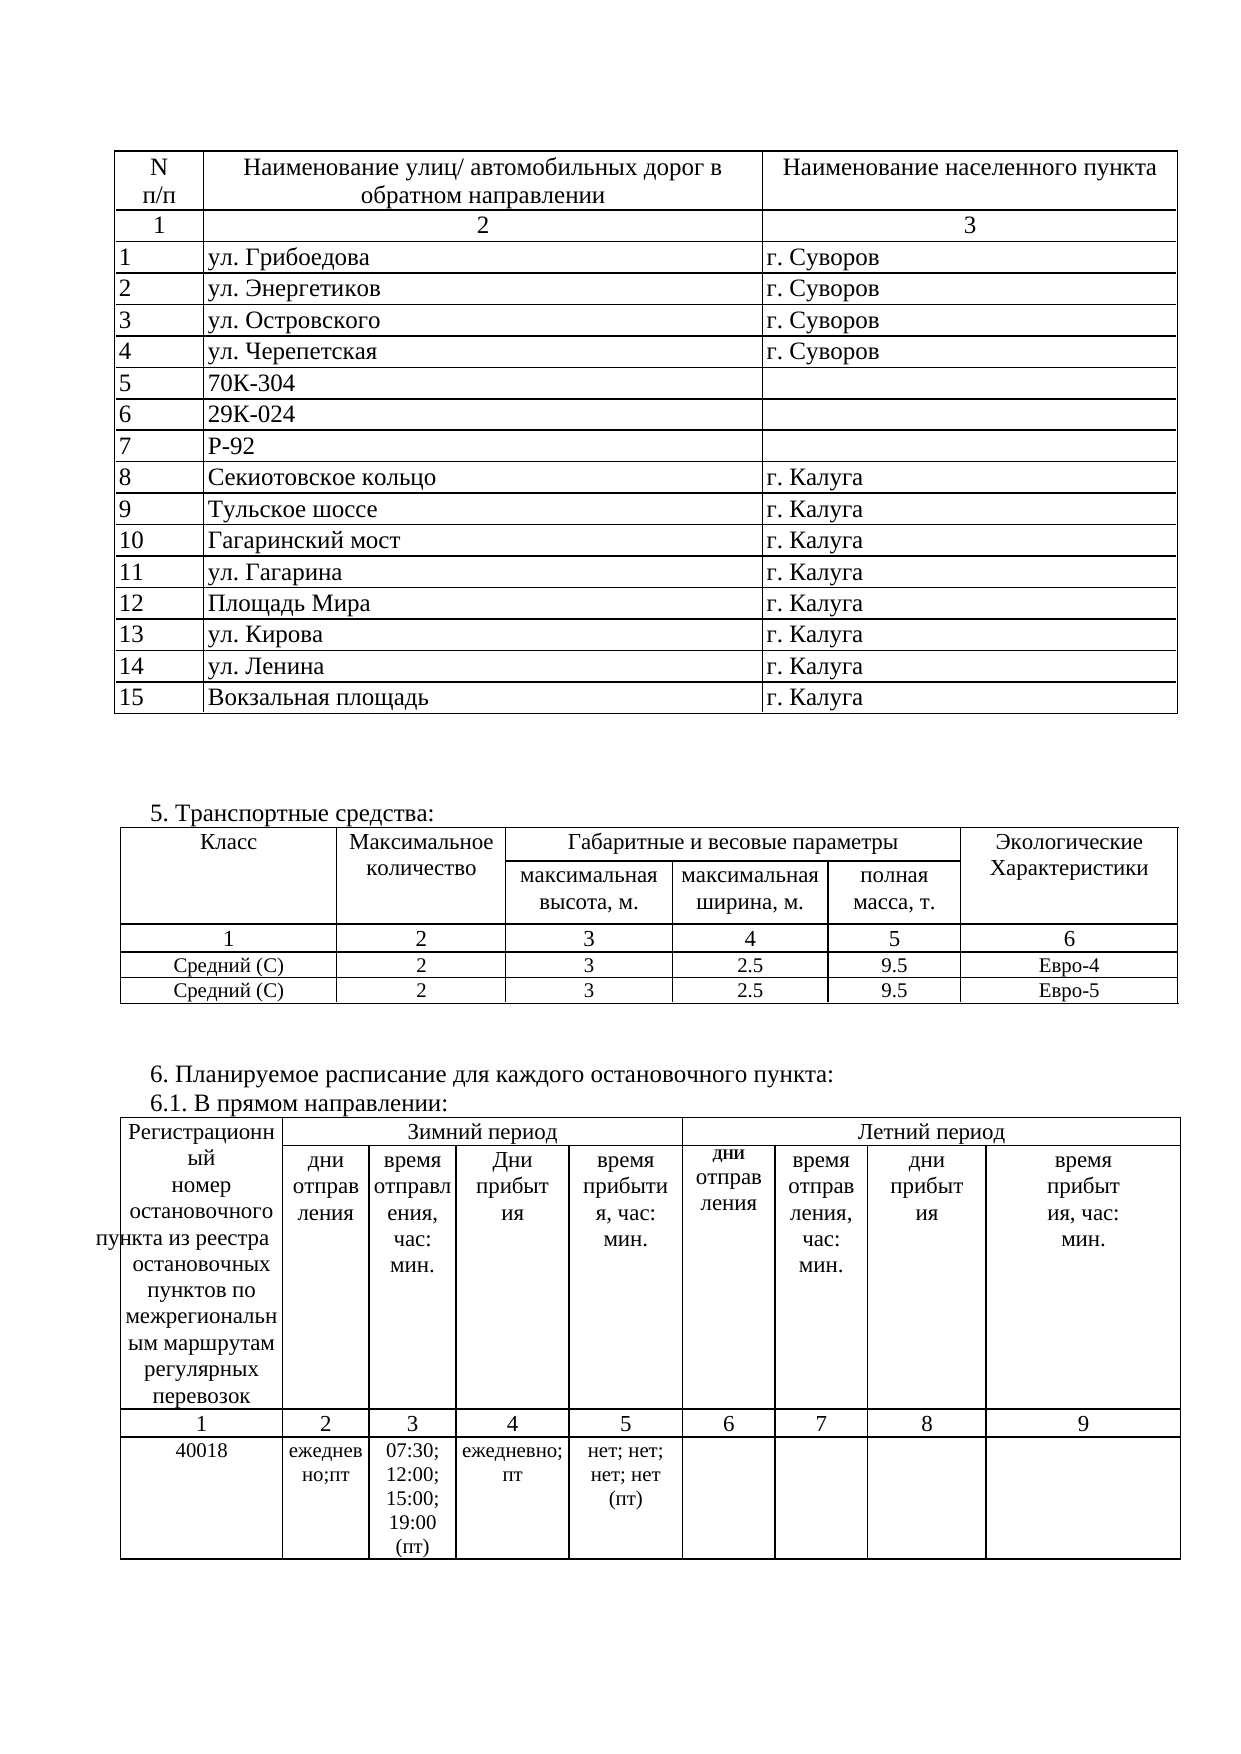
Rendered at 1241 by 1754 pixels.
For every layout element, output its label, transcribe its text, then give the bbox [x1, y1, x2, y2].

table_cell максимальная высота, м. [506, 862, 672, 923]
table_cell 1 [115, 210, 203, 241]
text 6.1. В прямом направлении: [150, 1088, 1090, 1117]
table_cell 6 [115, 399, 203, 429]
table_cell г. Суворов [763, 304, 1177, 335]
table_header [121, 1118, 282, 1408]
table_cell [868, 1438, 985, 1558]
table_cell 11 [115, 556, 203, 587]
table_cell 10 [115, 525, 203, 555]
table_cell г. Калуга [763, 524, 1177, 555]
table_cell 14 [115, 651, 203, 681]
table_cell нет; нет; нет; нет (пт) [570, 1438, 682, 1558]
table_cell Евро-5 [961, 978, 1177, 1002]
table_cell Секиотовское кольцо [204, 462, 762, 492]
table_cell г. Калуга [763, 681, 1177, 712]
table_cell время прибыти я, час: мин. [570, 1146, 682, 1408]
table_cell Средний (С) [121, 978, 336, 1002]
table_cell [987, 1438, 1180, 1558]
table_header Класс [121, 828, 336, 923]
table_cell 3 [506, 925, 672, 951]
table_cell дни отправ ления [283, 1146, 368, 1408]
table_cell Дни прибыт ия [457, 1146, 568, 1408]
table_cell г. Калуга [763, 555, 1177, 587]
table_cell 9 [115, 493, 203, 524]
table_cell г. Суворов [763, 241, 1177, 272]
table_cell 6 [683, 1410, 774, 1436]
table_header N п/п [115, 152, 203, 209]
table_cell ул. Гагарина [204, 557, 762, 587]
table_cell г. Суворов [763, 272, 1177, 303]
table_cell г. Калуга [763, 650, 1177, 681]
table_cell 6 [961, 925, 1177, 951]
table_cell 29К-024 [204, 400, 762, 429]
table_cell Вокзальная площадь [204, 683, 762, 712]
table_cell Средний (С) [121, 953, 336, 977]
table_cell 3 [506, 953, 672, 977]
table_cell г. Калуга [763, 461, 1177, 492]
text 6. Планируемое расписание для каждого остановочного пункта: [150, 1059, 1090, 1088]
table_cell Тульское шоссе [204, 494, 762, 524]
table_cell 3 [370, 1410, 455, 1436]
table_cell 5 [570, 1410, 682, 1436]
table_cell ул. Грибоедова [204, 242, 762, 272]
table_cell [763, 429, 1177, 461]
table_cell 1 [121, 1410, 282, 1436]
table_cell 40018 [121, 1438, 282, 1558]
table_cell 2.5 [673, 953, 827, 977]
table_cell 2 [337, 925, 505, 951]
table_cell Площадь Мира [204, 588, 762, 618]
table_cell ул. Черепетская [204, 337, 762, 366]
table_cell 12 [115, 588, 203, 618]
table_cell г. Калуга [763, 587, 1177, 618]
table_header Наименование населенного пункта [763, 152, 1177, 209]
table_cell [683, 1438, 774, 1558]
table_cell 2 [337, 978, 505, 1002]
table_cell 4 [457, 1410, 568, 1436]
table_cell максимальная ширина, м. [673, 862, 827, 923]
table_header Зимний период [283, 1118, 682, 1144]
table_cell [763, 398, 1177, 429]
table_cell г. Калуга [763, 492, 1177, 524]
table_cell 3 [506, 978, 672, 1002]
table_cell ул. Ленина [204, 651, 762, 681]
table_cell Евро-4 [961, 953, 1177, 977]
table_cell ул. Кирова [204, 620, 762, 649]
table_header Максимальное количество [337, 828, 505, 923]
table_cell 3 [763, 209, 1177, 241]
table_cell 1 [121, 925, 336, 951]
table_cell 70К-304 [204, 368, 762, 398]
table_header Габаритные и весовые параметры [506, 828, 960, 860]
table_cell полная масса, т. [829, 862, 960, 923]
table_cell 2.5 [673, 978, 827, 1002]
table_cell время отправ ления, час: мин. [776, 1146, 867, 1408]
table_cell 5 [115, 368, 203, 398]
table_cell 4 [115, 336, 203, 366]
table_cell 8 [868, 1410, 985, 1436]
table_cell 3 [115, 305, 203, 335]
table_cell 9 [987, 1410, 1180, 1436]
table_cell Гагаринский мост [204, 525, 762, 555]
table_cell 2 [115, 273, 203, 303]
table_cell Р-92 [204, 431, 762, 461]
table_cell 1 [115, 242, 203, 272]
table_cell 2 [283, 1410, 368, 1436]
table_cell 9.5 [829, 953, 960, 977]
table_cell 5 [829, 925, 960, 951]
table_cell 2 [204, 211, 762, 241]
table_cell г. Калуга [763, 618, 1177, 649]
table_cell ежедневно;пт [457, 1438, 568, 1558]
table_cell 7 [115, 430, 203, 461]
table_cell ежедневно;пт [283, 1438, 368, 1558]
table_header Наименование улиц/ автомобильных дорог в обратном направлении [204, 152, 762, 209]
table_cell 2 [337, 953, 505, 977]
table_cell 07:30; 12:00; 15:00; 19:00 (пт) [370, 1438, 455, 1558]
table_cell г. Суворов [763, 335, 1177, 366]
table_header Экологические Характеристики [961, 828, 1177, 923]
table_cell ул. Энергетиков [204, 274, 762, 303]
table_cell ул. Островского [204, 305, 762, 335]
table_cell ДНИ отправ ления [683, 1146, 774, 1408]
table_cell 15 [115, 682, 203, 712]
table_cell время прибыт ия, час: мин. [987, 1146, 1180, 1408]
table_cell 4 [673, 925, 827, 951]
table_cell 7 [776, 1410, 867, 1436]
table_cell 8 [115, 462, 203, 492]
table_cell дни прибыт ия [868, 1146, 985, 1408]
table_cell 13 [115, 619, 203, 649]
table_cell [776, 1438, 867, 1558]
table_header Летний период [683, 1118, 1180, 1144]
table_cell 9.5 [829, 978, 960, 1002]
table_cell [763, 366, 1177, 398]
text 5. Транспортные средства: [150, 798, 1090, 827]
table_cell время отправл ения, час: мин. [370, 1146, 455, 1408]
